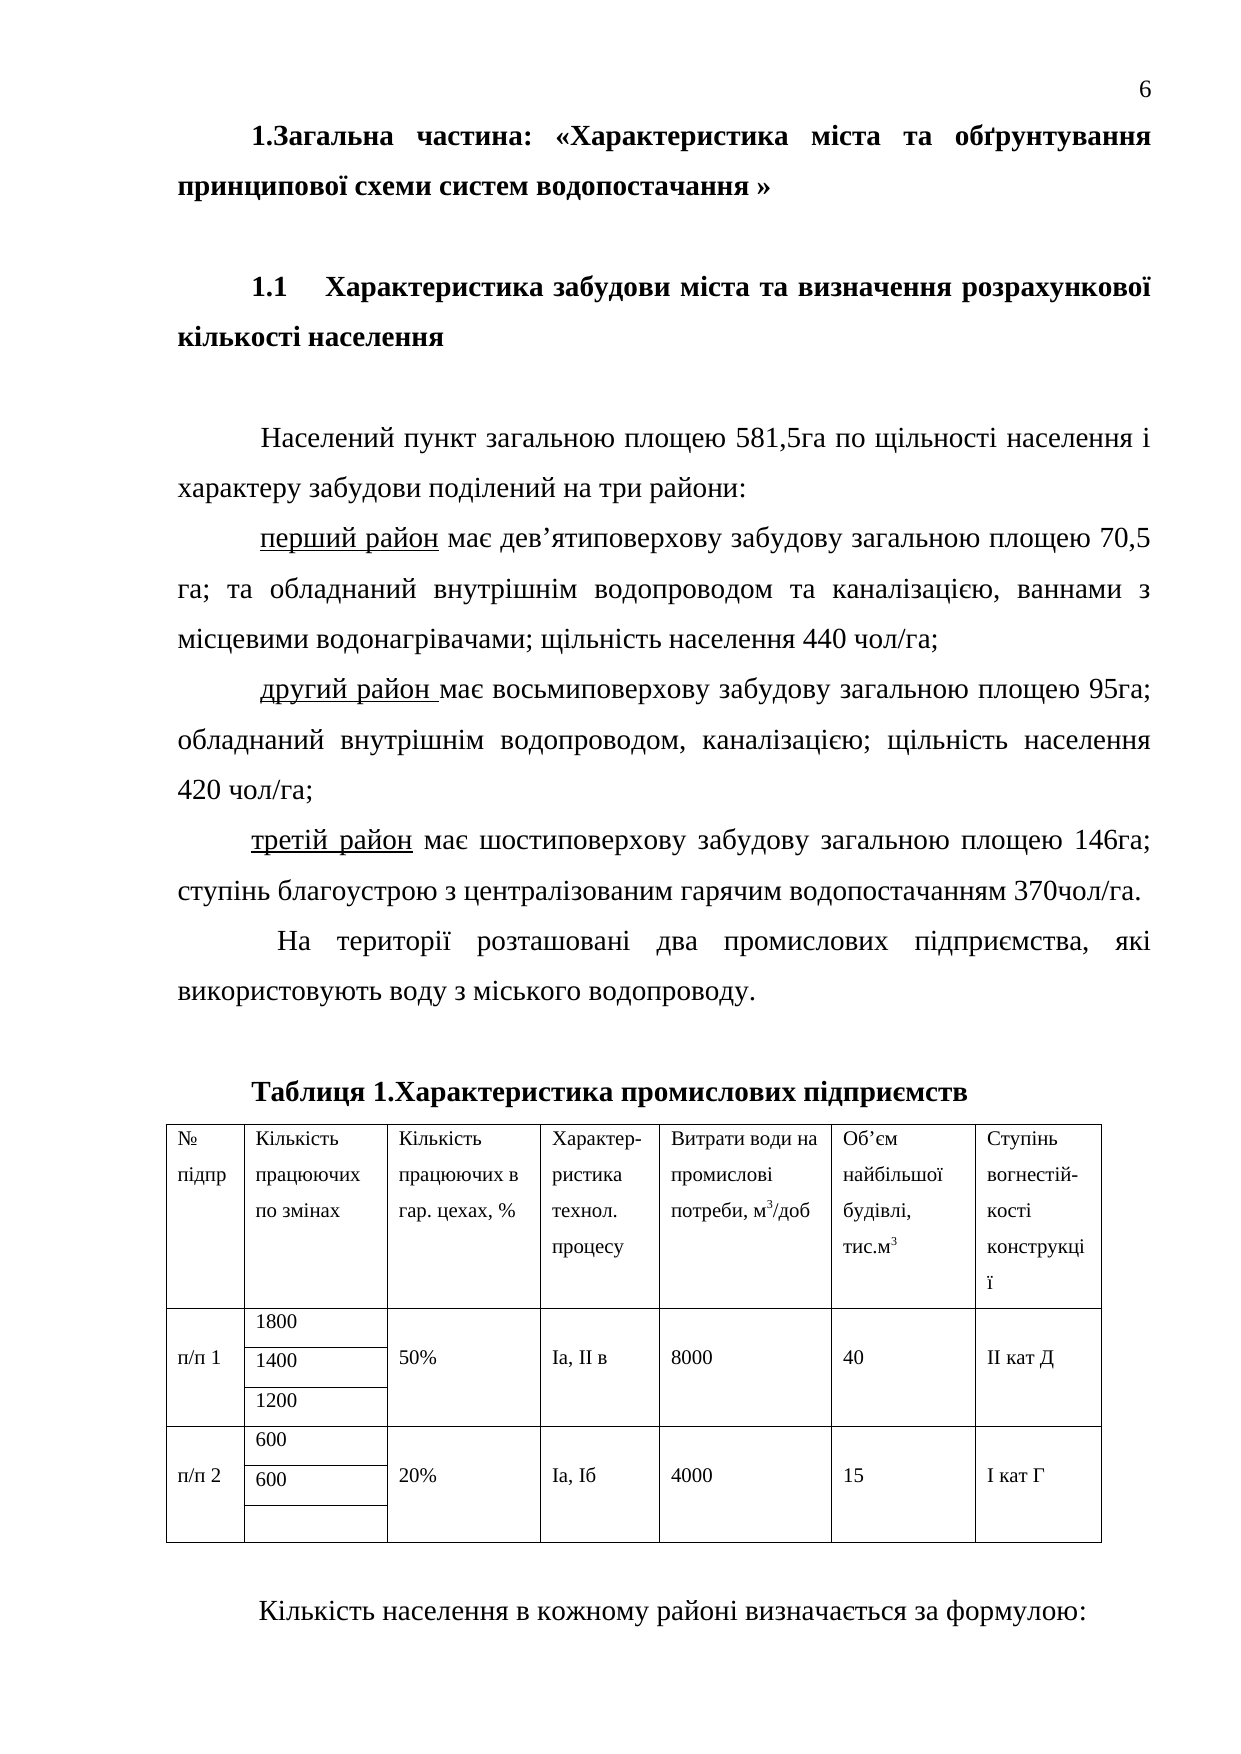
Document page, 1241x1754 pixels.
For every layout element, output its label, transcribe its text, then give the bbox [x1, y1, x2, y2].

table_cell п/п 1 [167, 1309, 244, 1426]
table_cell 600 [245, 1427, 387, 1465]
table_cell I кат Г [976, 1427, 1101, 1542]
table_cell 20% [388, 1427, 540, 1542]
table_cell II кат Д [976, 1309, 1101, 1426]
table_cell 1200 [245, 1388, 387, 1426]
table_cell 40 [832, 1309, 975, 1426]
table_header Ступінь вогнестій-кості конструкції [976, 1125, 1101, 1308]
list Характеристика забудови міста та визначення розрахункової кількості населення [177, 269, 1152, 353]
table_cell 1800 [245, 1309, 387, 1347]
table_cell 4000 [660, 1427, 831, 1542]
table_header Витрати води на промислові потреби, м3/доб [660, 1125, 831, 1308]
text Населений пункт загальною площею 581,5га по щільності населення і характеру забудови поділений на три райони: [177, 420, 1152, 504]
table_header № підпр [167, 1125, 244, 1308]
text 1.Загальна частина: «Характеристика міста та обґрунтування принципової схеми систем водопостачання » [177, 118, 1152, 202]
table_cell 50% [388, 1309, 540, 1426]
text На території розташовані два промислових підприємства, які використовують воду з міського водопроводу. [177, 923, 1152, 1007]
table_header Кількість працюючих по змінах [245, 1125, 387, 1308]
text Кількість населення в кожному районі визначається за формулою: [177, 1593, 1152, 1627]
table_cell п/п 2 [167, 1427, 244, 1542]
table_cell 1400 [245, 1348, 387, 1387]
text перший район має дев’ятиповерхову забудову загальною площею ; та обладнаний внутрішнім водопроводом та каналізацією, ваннами з місцевими водонагрівачами; щільність населення 440 чол/га; [177, 521, 1152, 655]
table_cell Iа, II в [541, 1309, 659, 1426]
table_header Об’єм найбільшої будівлі, тис.м3 [832, 1125, 975, 1308]
text Таблиця 1.Характеристика промислових підприємств [177, 1074, 1152, 1108]
table_cell 600 [245, 1466, 387, 1505]
table_cell [245, 1506, 387, 1542]
table_cell 8000 [660, 1309, 831, 1426]
text третій район має шостиповерхову забудову загальною площею 146га; ступінь благоустрою з централізованим гарячим водопостачанням 370чол/га. [177, 822, 1152, 906]
text другий район має восьмиповерхову забудову загальною площею 95га; обладнаний внутрішнім водопроводом, каналізацією; щільність населення 420 чол/га; [177, 672, 1152, 806]
table_header Кількість працюючих в гар. цехах, % [388, 1125, 540, 1308]
table_header Характер- ристика технол. процесу [541, 1125, 659, 1308]
table_cell Iа, Iб [541, 1427, 659, 1542]
table_cell 15 [832, 1427, 975, 1542]
